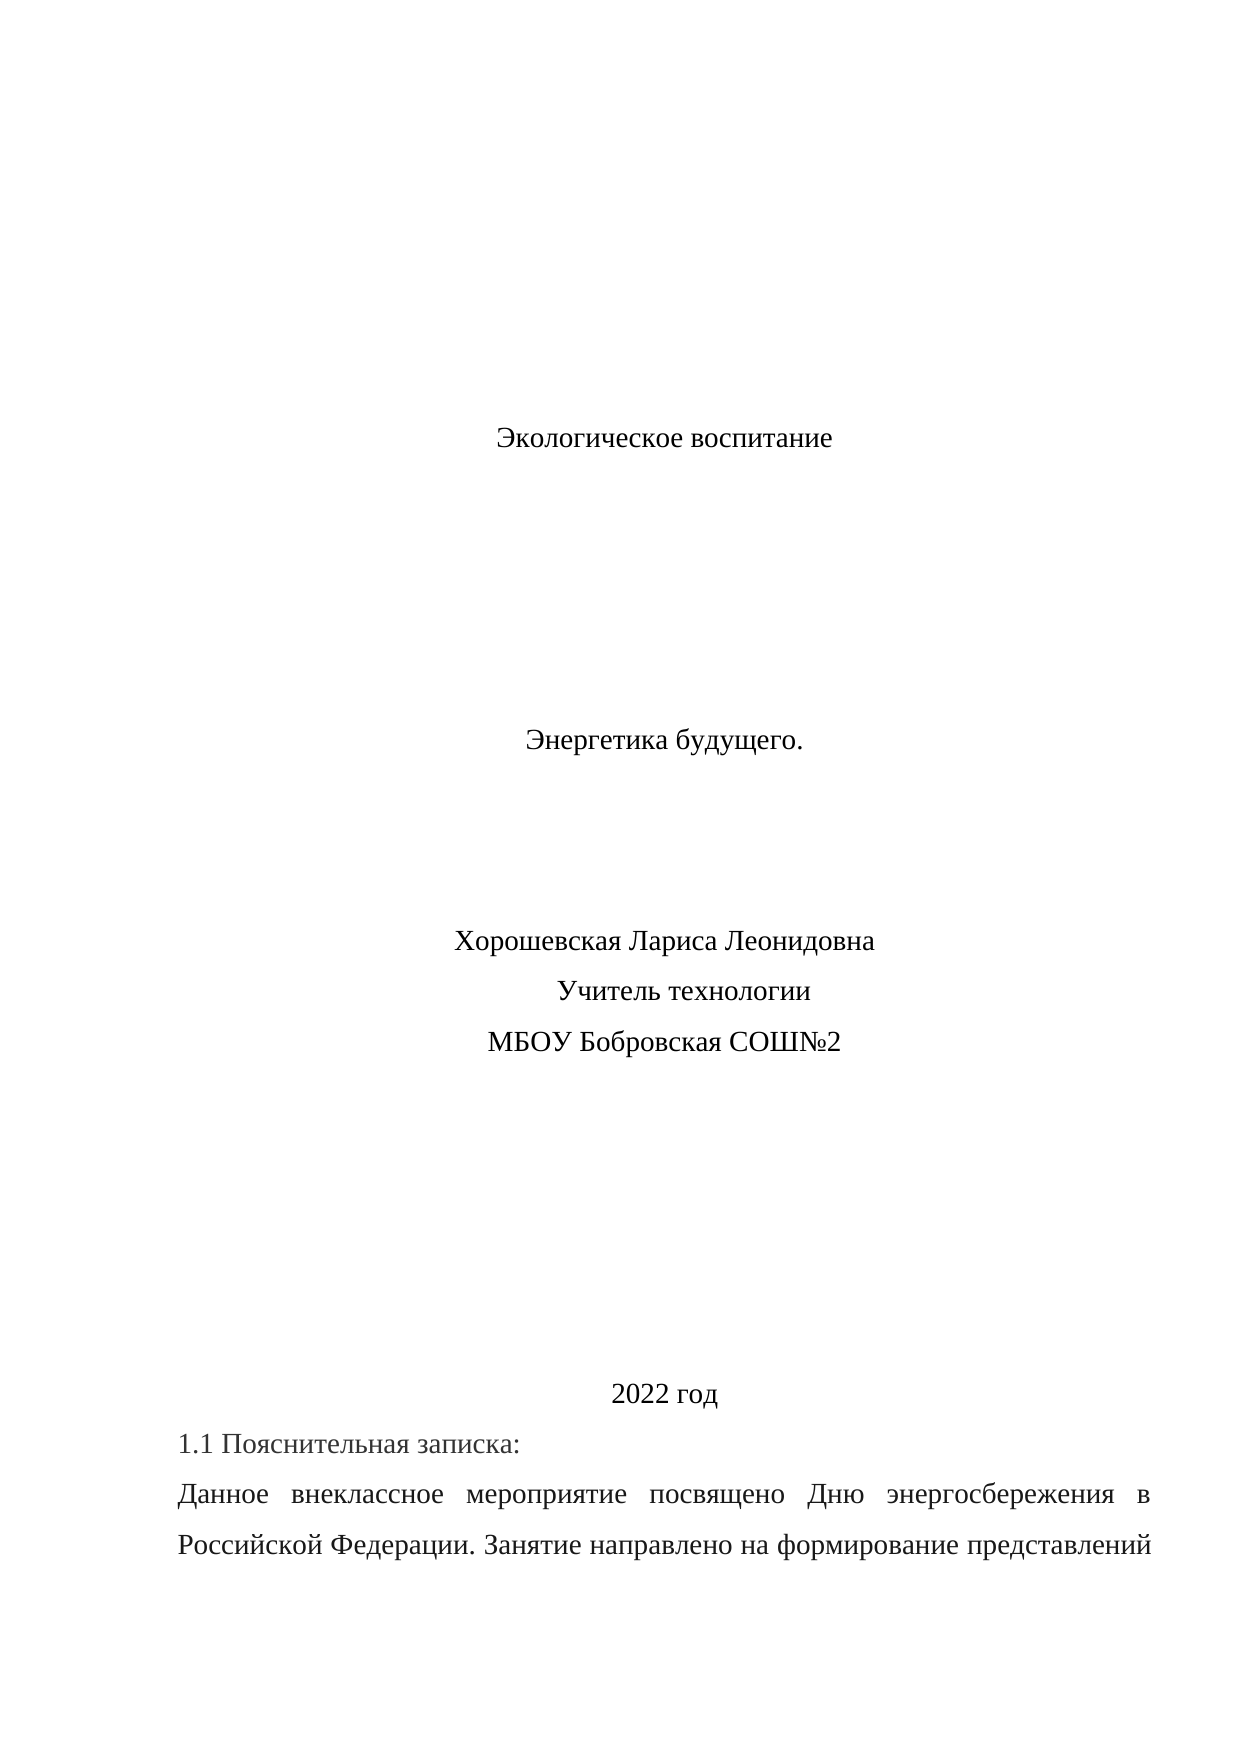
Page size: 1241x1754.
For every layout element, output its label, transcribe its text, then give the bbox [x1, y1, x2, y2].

text 2022 год [177, 1326, 1152, 1409]
text Энергетика будущего. [177, 621, 1152, 755]
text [177, 1510, 1152, 1560]
text Экологическое воспитание [177, 370, 1152, 453]
text МБОУ Бобровская СОШ№2 [177, 1024, 1152, 1057]
text Учитель технологии [177, 973, 1152, 1007]
text 1.1 Пояснительная записка: [177, 1426, 1152, 1460]
text Хорошевская Лариса Леонидовна [177, 873, 1152, 957]
